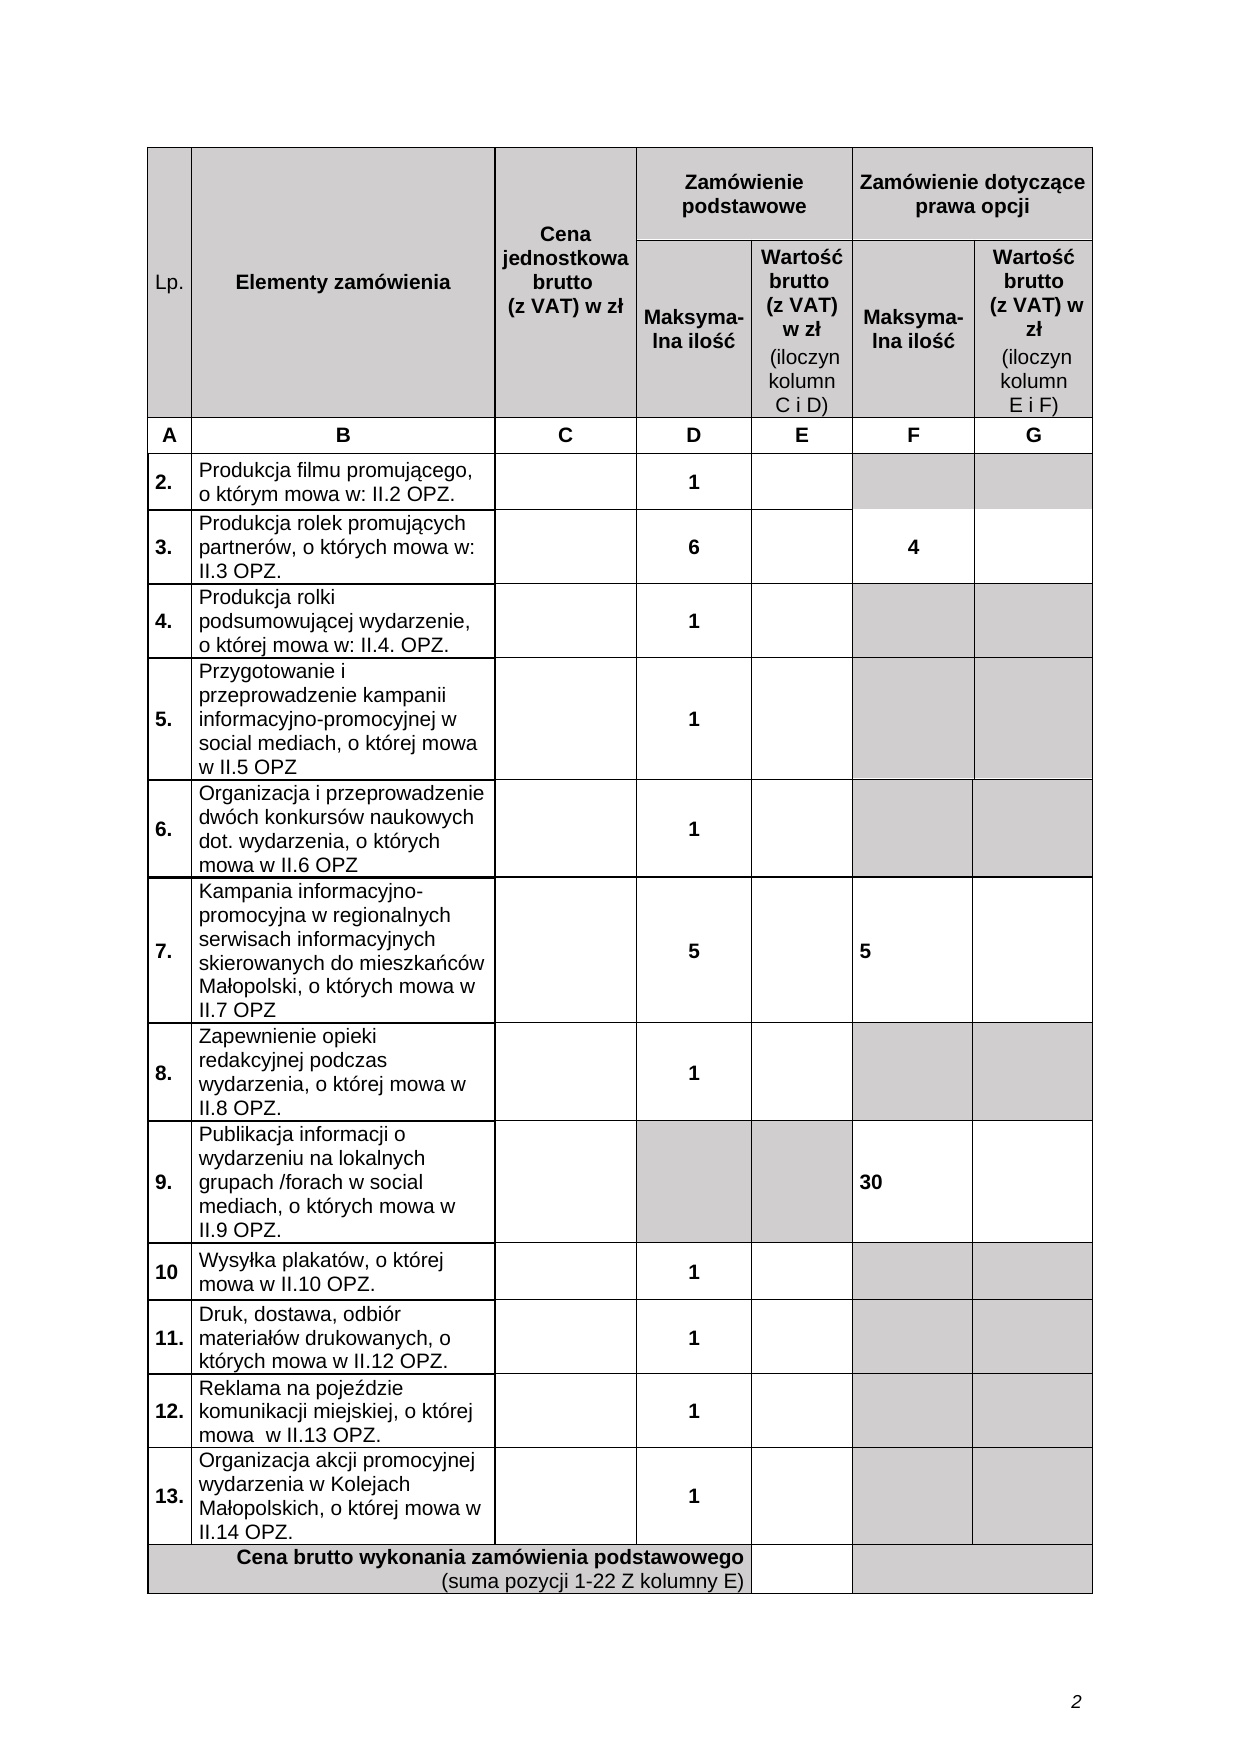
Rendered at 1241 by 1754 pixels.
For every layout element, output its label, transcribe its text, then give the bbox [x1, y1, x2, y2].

table_cell 9. [149, 1122, 191, 1242]
table_cell [637, 1121, 751, 1242]
table_cell Cena brutto wykonania zamówienia podstawowego (suma pozycji 1-22 Z kolumny E) [149, 1545, 751, 1593]
table_cell [853, 584, 974, 657]
table_cell F [853, 418, 974, 453]
table_cell 8. [149, 1024, 191, 1120]
table_cell Produkcja rolki podsumowującej wydarzenie, o której mowa w: II.4. OPZ. [192, 585, 494, 657]
table_cell [752, 1448, 852, 1544]
table_cell [975, 454, 1092, 509]
table_cell [752, 510, 852, 583]
table_cell [853, 1545, 1092, 1593]
table_cell Wysyłka plakatów, o której mowa w II.10 OPZ. [192, 1244, 494, 1299]
table_header Zamówienie podstawowe [637, 148, 852, 239]
table_cell Produkcja filmu promującego, o którym mowa w: II.2 OPZ. [192, 454, 494, 509]
table_cell [496, 1300, 636, 1373]
table_cell [973, 1121, 1092, 1242]
table_cell [973, 1374, 1092, 1447]
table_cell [975, 241, 1092, 417]
table_cell [853, 1243, 972, 1299]
table_cell 5. [149, 659, 191, 778]
table_cell [752, 1023, 852, 1120]
table_cell 4. [149, 585, 191, 657]
table_cell 4 [853, 509, 974, 583]
table_cell 6 [637, 510, 751, 583]
table_cell 1 [637, 1023, 751, 1120]
table_cell [496, 510, 636, 583]
table_cell [973, 1243, 1092, 1299]
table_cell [752, 241, 852, 417]
table_cell 3. [149, 511, 191, 583]
table_cell [752, 1545, 852, 1593]
table_cell [973, 1300, 1092, 1373]
table_cell [496, 1374, 636, 1447]
table_cell [853, 1023, 972, 1120]
table_cell E [752, 418, 852, 453]
table_cell Przygotowanie i przeprowadzenie kampanii informacyjno-promocyjnej w social mediach, o której mowa w II.5 OPZ [192, 659, 494, 778]
table_cell [975, 658, 1092, 778]
table_cell 1 [637, 1448, 751, 1544]
table_cell 1 [637, 1300, 751, 1373]
table_cell Kampania informacyjno-promocyjna w regionalnych serwisach informacyjnych skierowanych do mieszkańców Małopolski, o których mowa w II.7 OPZ [192, 879, 494, 1022]
table_cell 13. [149, 1448, 191, 1544]
table_cell Zapewnienie opieki redakcyjnej podczas wydarzenia, o której mowa w II.8 OPZ. [192, 1024, 494, 1120]
table_cell [853, 1300, 972, 1373]
table_cell 1 [637, 1243, 751, 1299]
table_cell [973, 878, 1092, 1022]
table_cell [752, 1121, 852, 1242]
table_cell [853, 454, 974, 509]
table_cell Produkcja rolek promujących partnerów, o których mowa w: II.3 OPZ. [192, 511, 494, 583]
table_cell [975, 584, 1092, 657]
table_cell [973, 1023, 1092, 1120]
table_cell [752, 658, 852, 778]
table_cell [752, 584, 852, 657]
table_cell [973, 1448, 1092, 1544]
table_cell [752, 1300, 852, 1373]
table_cell [496, 878, 636, 1022]
table_cell Organizacja akcji promocyjnej wydarzenia w Kolejach Małopolskich, o której mowa w II.14 OPZ. [192, 1448, 494, 1544]
table_cell 1 [637, 658, 751, 778]
table_cell Maksyma- lna ilość [637, 241, 751, 417]
table_cell 1 [637, 454, 751, 509]
table_cell Maksyma- lna ilość [853, 241, 974, 417]
table_cell 5 [853, 878, 972, 1022]
table_header Zamówienie dotyczące prawa opcji [853, 148, 1092, 239]
table_cell [752, 878, 852, 1022]
table_cell 1 [637, 780, 751, 876]
table_cell [496, 584, 636, 657]
table_header Cena jednostkowa brutto (z VAT) w zł [496, 148, 636, 417]
table_cell C [496, 418, 636, 453]
table_cell [975, 509, 1092, 583]
table_cell [853, 1374, 972, 1447]
table_cell [853, 658, 974, 778]
table_cell 6. [149, 781, 191, 876]
table_cell 2. [149, 454, 191, 509]
table_cell Publikacja informacji o wydarzeniu na lokalnych grupach /forach w social mediach, o których mowa w II.9 OPZ. [192, 1122, 494, 1242]
table_cell [496, 1023, 636, 1120]
table_cell 11. [149, 1301, 191, 1373]
table_cell D [637, 418, 751, 453]
table_cell [496, 1121, 636, 1242]
table_cell Druk, dostawa, odbiór materiałów drukowanych, o których mowa w II.12 OPZ. [192, 1301, 494, 1373]
table_cell [496, 1448, 636, 1544]
table_cell G [975, 418, 1092, 453]
table_cell [752, 1374, 852, 1447]
table_cell 12. [149, 1375, 191, 1447]
table_cell [853, 1448, 972, 1544]
table_cell 1 [637, 584, 751, 657]
table_cell B [192, 418, 494, 453]
table_cell [752, 780, 852, 876]
table_cell [496, 454, 636, 509]
table_cell [496, 658, 636, 778]
table_cell 30 [853, 1121, 972, 1242]
table_cell A [148, 418, 191, 453]
table_cell [973, 780, 1092, 876]
table_cell 5 [637, 878, 751, 1022]
table_cell [752, 1243, 852, 1299]
table_cell [752, 454, 852, 509]
table_cell [496, 780, 636, 876]
table_cell [496, 1243, 636, 1299]
table_header Elementy zamówienia [192, 148, 494, 417]
table_cell Reklama na pojeździe komunikacji miejskiej, o której mowa w II.13 OPZ. [192, 1375, 494, 1447]
table_header Lp. [148, 148, 191, 417]
table_cell 10 [149, 1244, 191, 1299]
table_cell 7. [149, 879, 191, 1022]
table_cell Organizacja i przeprowadzenie dwóch konkursów naukowych dot. wydarzenia, o których mowa w II.6 OPZ [192, 781, 494, 876]
table_cell [853, 780, 972, 876]
table_cell 1 [637, 1374, 751, 1447]
